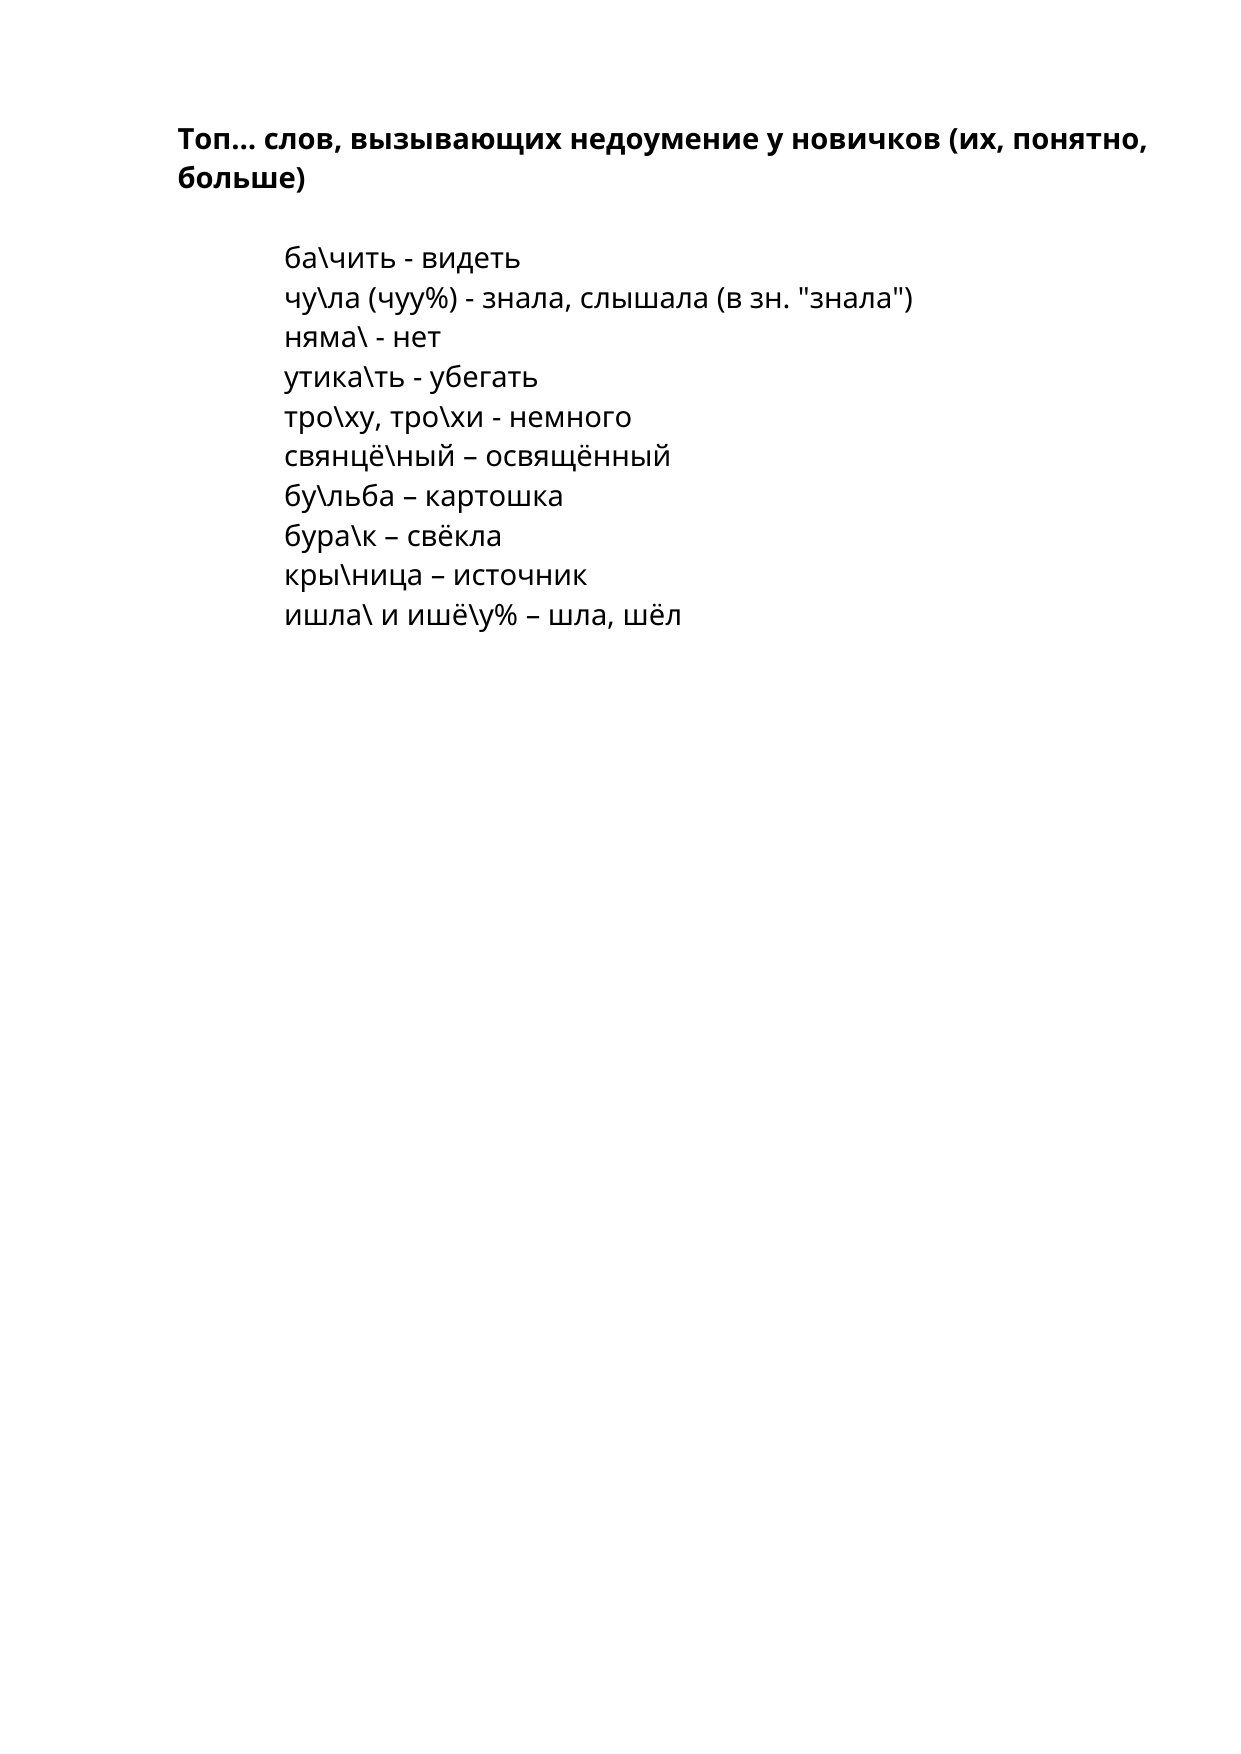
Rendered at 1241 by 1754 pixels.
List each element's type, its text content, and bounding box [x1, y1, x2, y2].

text Топ… слов, вызывающих недоумение у новичков (их, понятно, больше) [177, 118, 1152, 197]
text чу\ла (чуу%) - знала, слышала (в зн. "знала") [284, 277, 1152, 317]
text свянцё\ный – освящённый [284, 436, 1152, 475]
text няма\ - нет [284, 317, 1152, 356]
text тро\ху, тро\хи - немного [284, 396, 1152, 436]
text бура\к – свёкла [284, 515, 1152, 555]
text ба\чить - видеть [284, 237, 1152, 277]
text ишла\ и ишё\у% – шла, шёл [284, 594, 1152, 634]
text бу\льба – картошка [284, 475, 1152, 515]
text утика\ть - убегать [284, 356, 1152, 396]
text кры\ница – источник [284, 555, 1152, 594]
